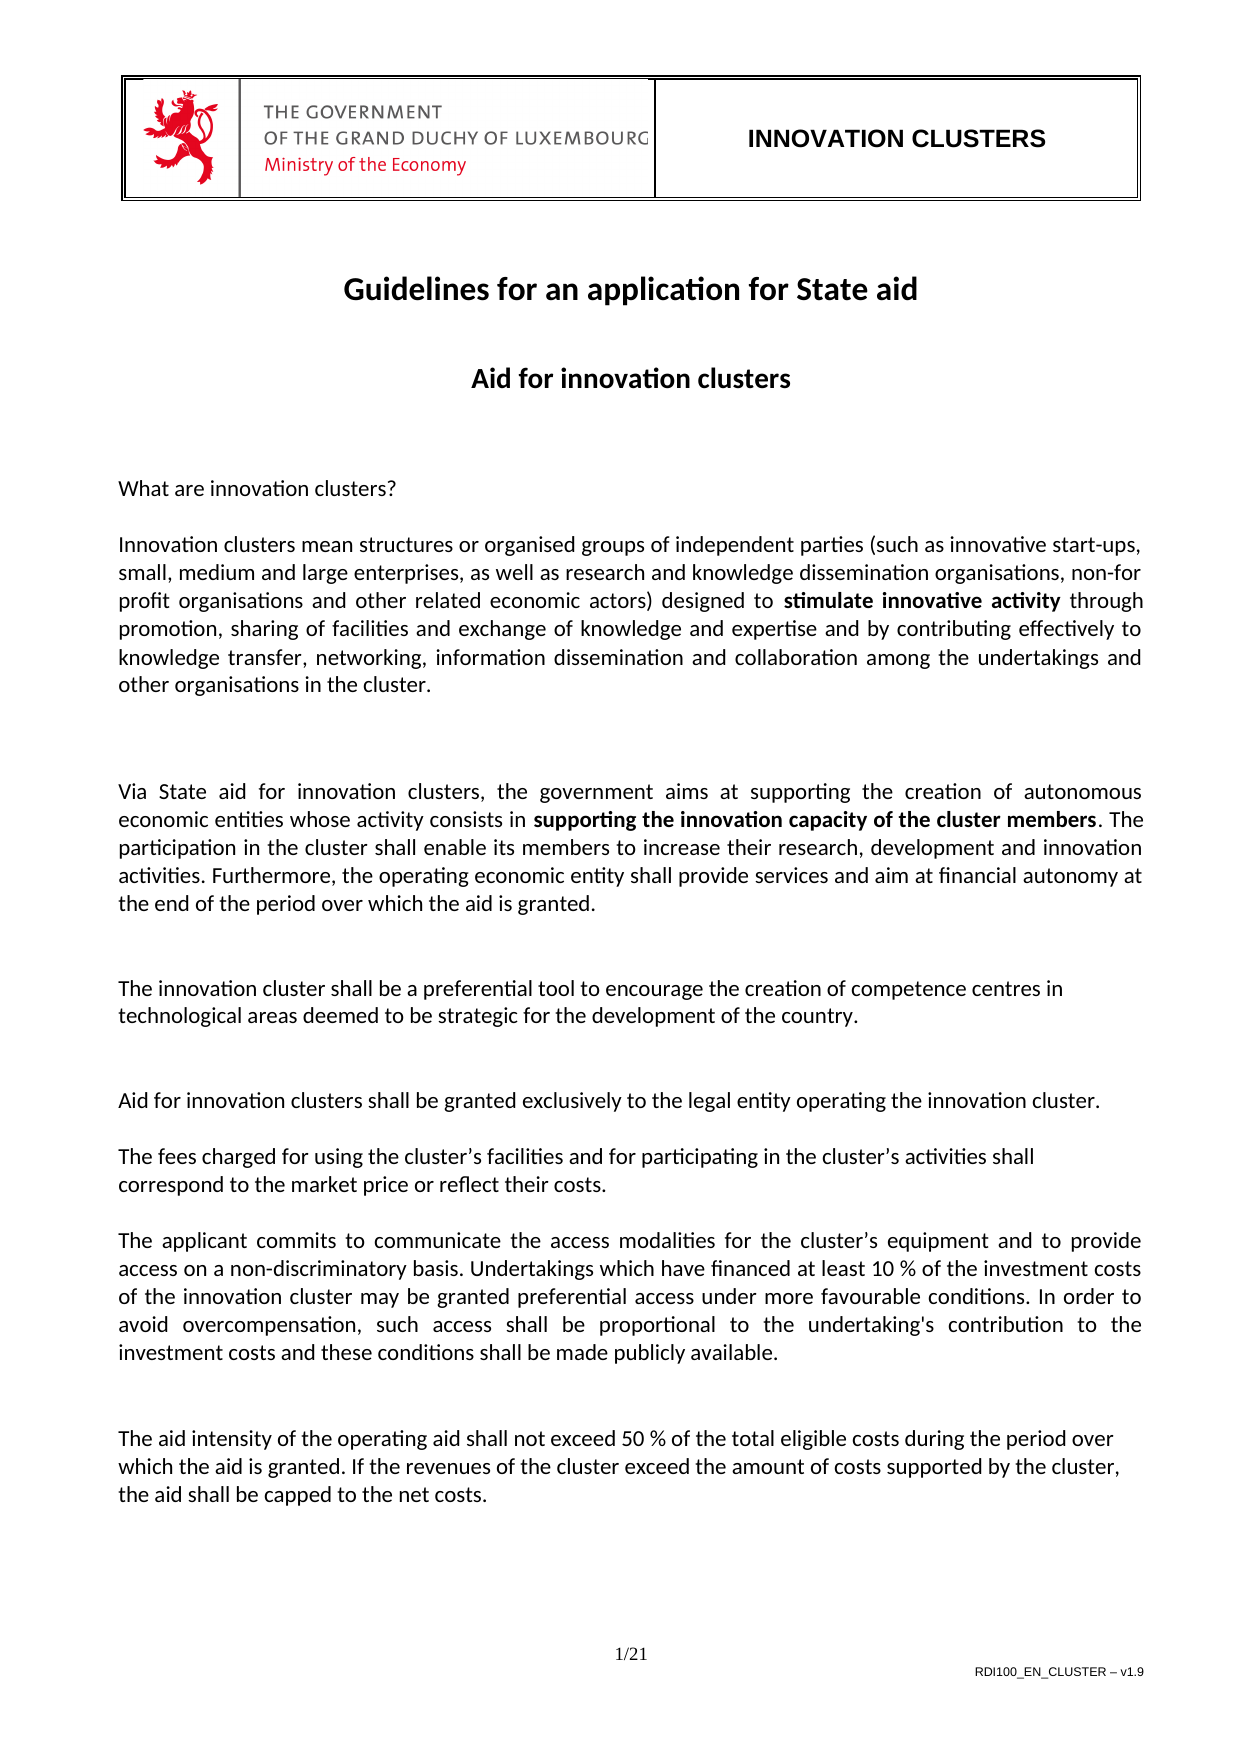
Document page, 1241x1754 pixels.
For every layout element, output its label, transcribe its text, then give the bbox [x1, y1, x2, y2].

text Guidelines for an application for State aid [118, 268, 1144, 309]
text Aid for innovation clusters shall be granted exclusively to the legal entity operating the innovation cluster. [118, 1086, 1144, 1114]
text The aid intensity of the operating aid shall not exceed 50 % of the total eligible costs during the period over which the aid is granted. If the revenues of the cluster exceed the amount of costs supported by the cluster, the aid shall be capped to the net costs. [118, 1424, 1144, 1508]
text The fees charged for using the cluster’s facilities and for participating in the cluster’s activities shall correspond to the market price or reflect their costs. [118, 1142, 1144, 1198]
picture [143, 79, 648, 197]
text The applicant commits to communicate the access modalities for the cluster’s equipment and to provide access on a non-discriminatory basis. Undertakings which have financed at least 10 % of the investment costs of the innovation cluster may be granted preferential access under more favourable conditions. In order to avoid overcompensation, such access shall be proportional to the undertaking's contribution to the investment costs and these conditions shall be made publicly available. [118, 1226, 1144, 1366]
text Innovation clusters mean structures or organised groups of independent parties (such as innovative start-ups, small, medium and large enterprises, as well as research and knowledge dissemination organisations, non-for profit organisations and other related economic actors) designed to stimulate innovative activity through promotion, sharing of facilities and exchange of knowledge and expertise and by contributing effectively to knowledge transfer, networking, information dissemination and collaboration among the undertakings and other organisations in the cluster. [118, 531, 1144, 699]
text Aid for innovation clusters [118, 360, 1144, 396]
text What are innovation clusters? [118, 474, 1144, 502]
text The innovation cluster shall be a preferential tool to encourage the creation of competence centres in technological areas deemed to be strategic for the development of the country. [118, 974, 1144, 1030]
text Via State aid for innovation clusters, the government aims at supporting the creation of autonomous economic entities whose activity consists in supporting the innovation capacity of the cluster members. The participation in the cluster shall enable its members to increase their research, development and innovation activities. Furthermore, the operating economic entity shall provide services and aim at financial autonomy at the end of the period over which the aid is granted. [118, 777, 1144, 918]
